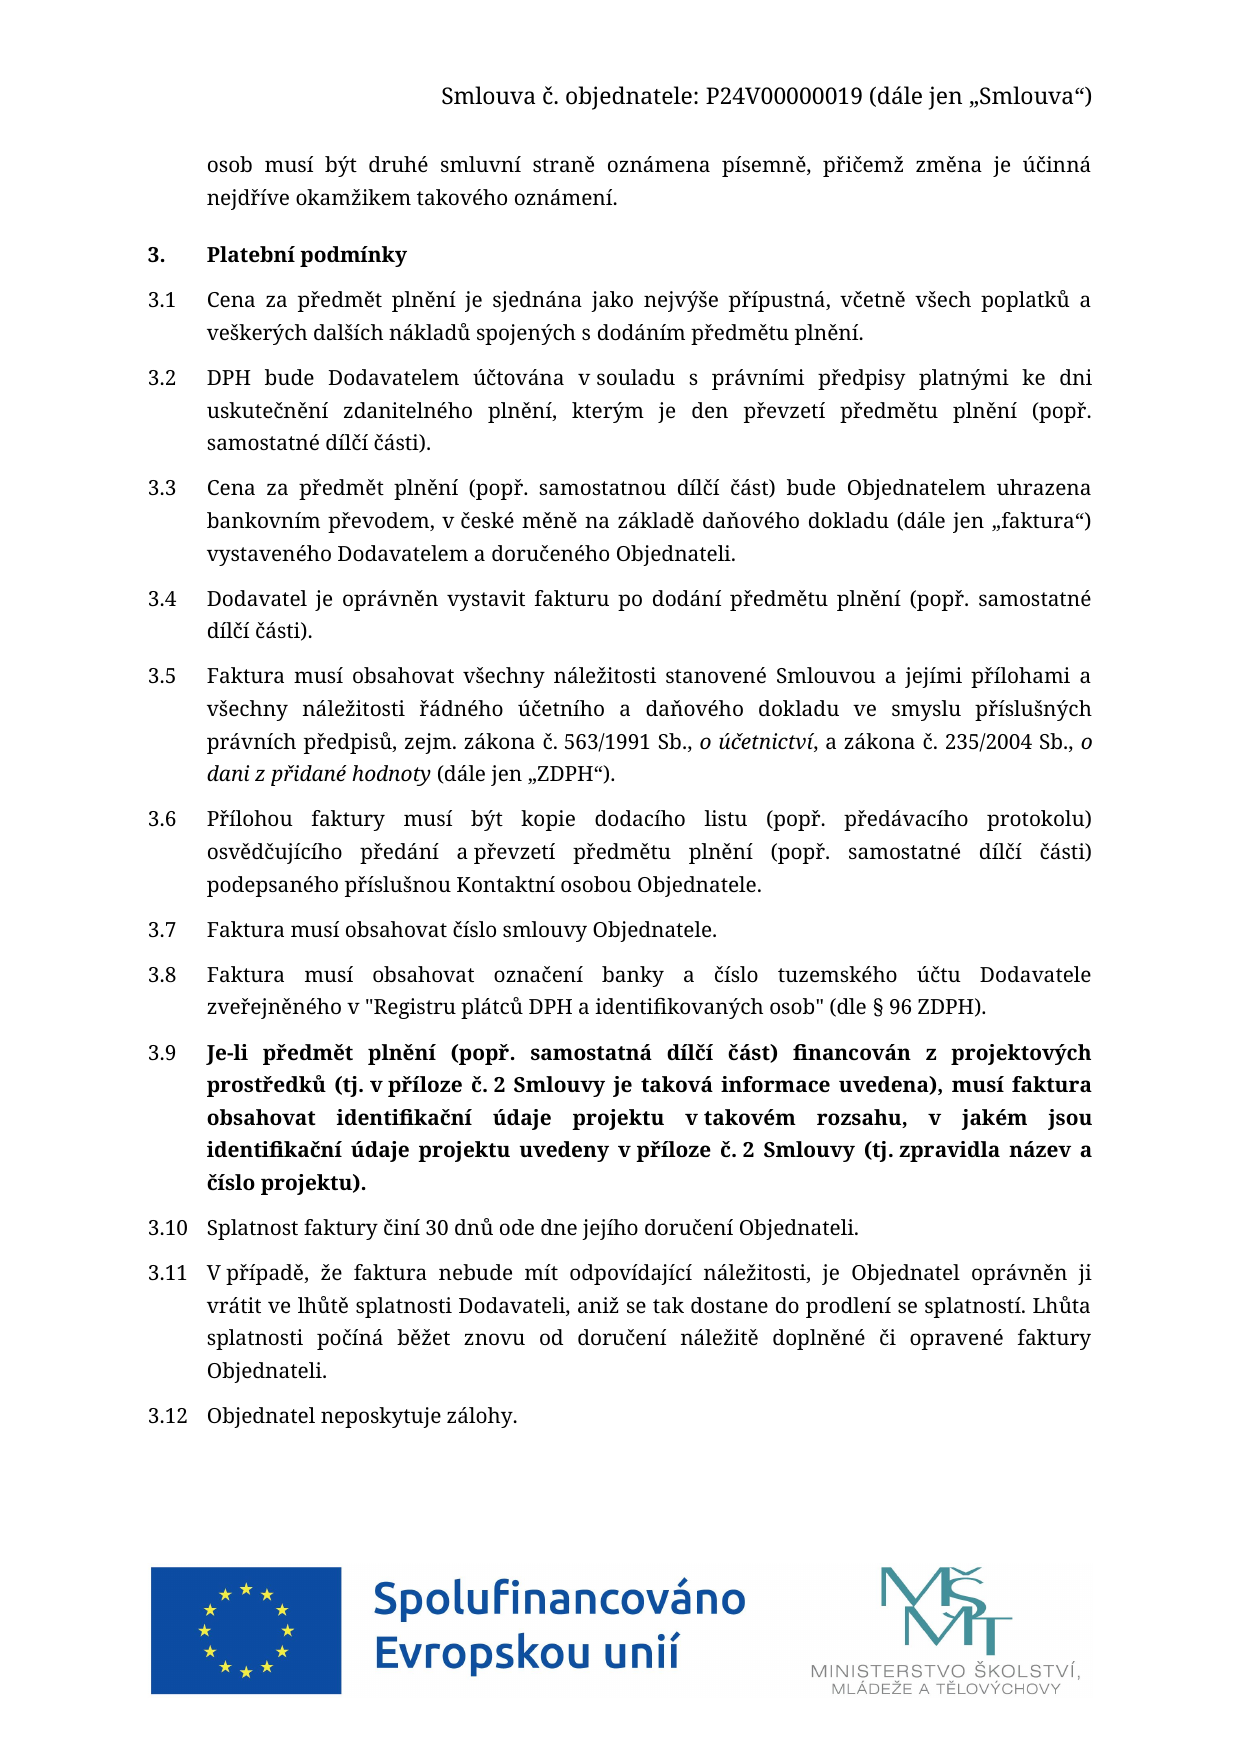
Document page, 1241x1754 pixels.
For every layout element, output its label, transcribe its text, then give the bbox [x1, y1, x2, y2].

picture [147, 1563, 1093, 1698]
list Přílohou faktury musí být kopie dodacího listu (popř. předávacího protokolu) osvědčujícího předání a převzetí předmětu plnění (popř. samostatné dílčí části) podepsaného příslušnou Kontaktní osobou Objednatele. [148, 804, 1093, 898]
list Faktura musí obsahovat číslo smlouvy Objednatele. [148, 915, 1093, 943]
list DPH bude Dodavatelem účtována v souladu s právními předpisy platnými ke dni uskutečnění zdanitelného plnění, kterým je den převzetí předmětu plnění (popř. samostatné dílčí části). [148, 363, 1093, 457]
list Objednatel neposkytuje zálohy. [148, 1401, 1093, 1429]
list Faktura musí obsahovat označení banky a číslo tuzemského účtu Dodavatele zveřejněného v "Registru plátců DPH a identifikovaných osob" (dle § 96 ZDPH). [148, 960, 1093, 1021]
list Dodavatel je oprávněn vystavit fakturu po dodání předmětu plnění (popř. samostatné dílčí části). [148, 584, 1093, 645]
list Je-li předmět plnění (popř. samostatná dílčí část) financován z projektových prostředků (tj. v příloze č. 2 Smlouvy je taková informace uvedena), musí faktura obsahovat identifikační údaje projektu v takovém rozsahu, v jakém jsou identifikační údaje projektu uvedeny v příloze č. 2 Smlouvy (tj. zpravidla název a číslo projektu). [148, 1038, 1093, 1196]
list Cena za předmět plnění (popř. samostatnou dílčí část) bude Objednatelem uhrazena bankovním převodem, v české měně na základě daňového dokladu (dále jen „faktura“) vystaveného Dodavatelem a doručeného Objednateli. [148, 473, 1093, 567]
list Platební podmínky [148, 240, 1093, 269]
list Cena za předmět plnění je sjednána jako nejvýše přípustná, včetně všech poplatků a veškerých dalších nákladů spojených s dodáním předmětu plnění. [148, 286, 1093, 347]
list Faktura musí obsahovat všechny náležitosti stanovené Smlouvou a jejími přílohami a všechny náležitosti řádného účetního a daňového dokladu ve smyslu příslušných právních předpisů, zejm. zákona č. 563/1991 Sb., o účetnictví, a zákona č. 235/2004 Sb., o dani z přidané hodnoty (dále jen „ZDPH“). [148, 662, 1093, 788]
list Splatnost faktury činí 30 dnů ode dne jejího doručení Objednateli. [148, 1213, 1093, 1242]
list V případě, že faktura nebude mít odpovídající náležitosti, je Objednatel oprávněn ji vrátit ve lhůtě splatnosti Dodavateli, aniž se tak dostane do prodlení se splatností. Lhůta splatnosti počíná běžet znovu od doručení náležitě doplněné či opravené faktury Objednateli. [148, 1258, 1093, 1384]
